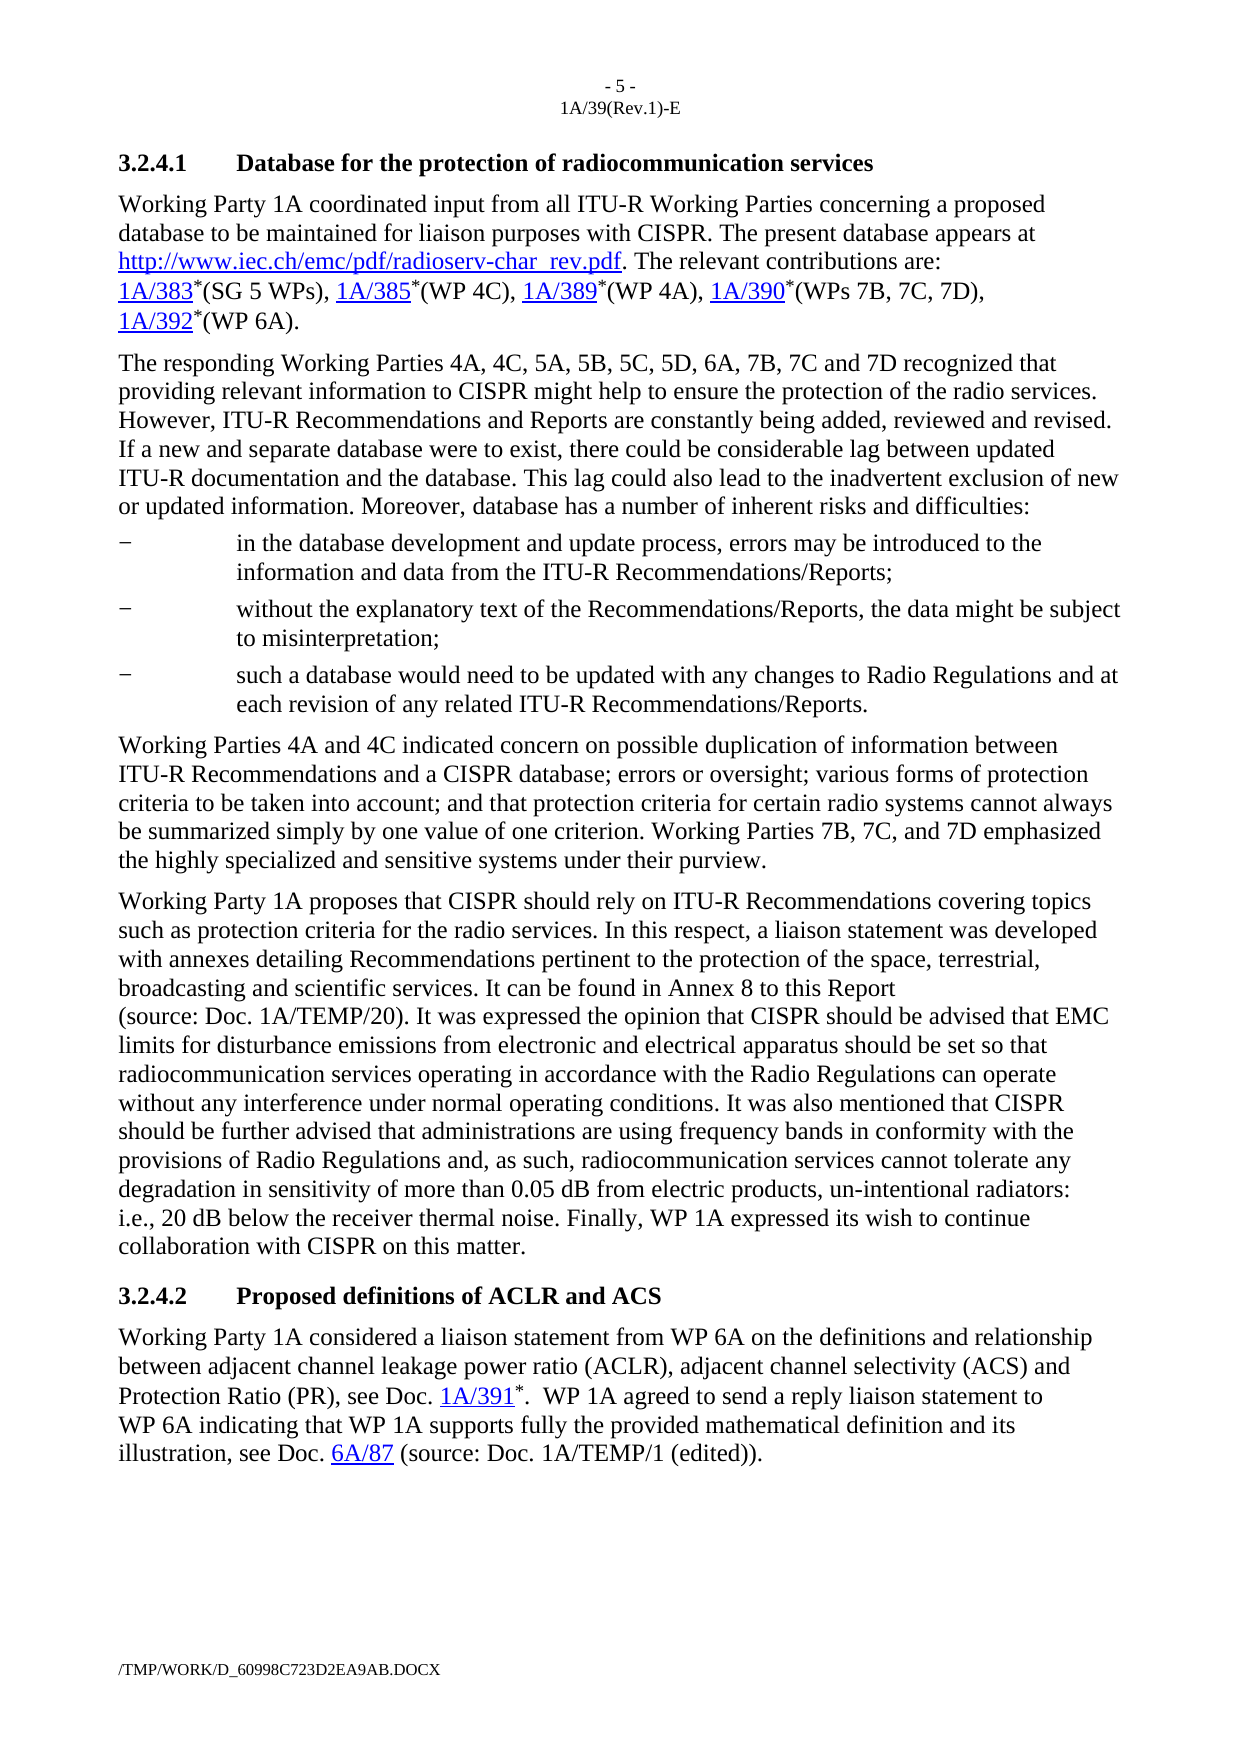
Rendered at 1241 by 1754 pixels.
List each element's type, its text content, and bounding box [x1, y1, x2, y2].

text Working Party 1A considered a liaison statement from WP 6A on the definitions and relationship between adjacent channel leakage power ratio (ACLR), adjacent channel selectivity (ACS) and Protection Ratio (PR), see Doc. 1A/391*. WP 1A agreed to send a reply liaison statement to WP 6A indicating that WP 1A supports fully the provided mathematical definition and its illustration, see Doc. 6A/87 (source: Doc. 1A/TEMP/1 (edited)). [118, 1322, 1122, 1467]
text − without the explanatory text of the Recommendations/Reports, the data might be subject to misinterpretation; [118, 594, 1122, 652]
subtitle 3.2.4.1 Database for the protection of radiocommunication services [118, 148, 1122, 176]
text Working Party 1A proposes that CISPR should rely on ITU-R Recommendations covering topics such as protection criteria for the radio services. In this respect, a liaison statement was developed with annexes detailing Recommendations pertinent to the protection of the space, terrestrial, broadcasting and scientific services. It can be found in Annex 8 to this Report (source: Doc. 1A/TEMP/20). It was expressed the opinion that CISPR should be advised that EMC limits for disturbance emissions from electronic and electrical apparatus should be set so that radiocommunication services operating in accordance with the Radio Regulations can operate without any interference under normal operating conditions. It was also mentioned that CISPR should be further advised that administrations are using frequency bands in conformity with the provisions of Radio Regulations and, as such, radiocommunication services cannot tolerate any degradation in sensitivity of more than 0.05 dB from electric products, un-intentional radiators: i.e., 20 dB below the receiver thermal noise. Finally, WP 1A expressed its wish to continue collaboration with CISPR on this matter. [118, 886, 1122, 1260]
text The responding Working Parties 4A, 4C, 5A, 5B, 5C, 5D, 6A, 7B, 7C and 7D recognized that providing relevant information to CISPR might help to ensure the protection of the radio services. However, ITU-R Recommendations and Reports are constantly being added, reviewed and revised. If a new and separate database were to exist, there could be considerable lag between updated ITU-R documentation and the database. This lag could also lead to the inadvertent exclusion of new or updated information. Moreover, database has a number of inherent risks and difficulties: [118, 348, 1122, 520]
text Working Parties 4A and 4C indicated concern on possible duplication of information between ITU-R Recommendations and a CISPR database; errors or oversight; various forms of protection criteria to be taken into account; and that protection criteria for certain radio systems cannot always be summarized simply by one value of one criterion. Working Parties 7B, 7C, and 7D emphasized the highly specialized and sensitive systems under their purview. [118, 730, 1122, 874]
text − such a database would need to be updated with any changes to Radio Regulations and at each revision of any related ITU-R Recommendations/Reports. [118, 660, 1122, 718]
title Working Party 1A coordinated input from all ITU-R Working Parties concerning a proposed database to be maintained for liaison purposes with CISPR. The present database appears at http://www.iec.ch/emc/pdf/radioserv-char_rev.pdf. The relevant contributions are: 1A/383*(SG 5 WPs), 1A/385*(WP 4C), 1A/389*(WP 4A), 1A/390*(WPs 7B, 7C, 7D), 1A/392*(WP 6A). [118, 189, 1122, 335]
text − in the database development and update process, errors may be introduced to the information and data from the ITU-R Recommendations/Reports; [118, 528, 1122, 586]
subtitle 3.2.4.2 Proposed definitions of ACLR and ACS [118, 1281, 1122, 1310]
